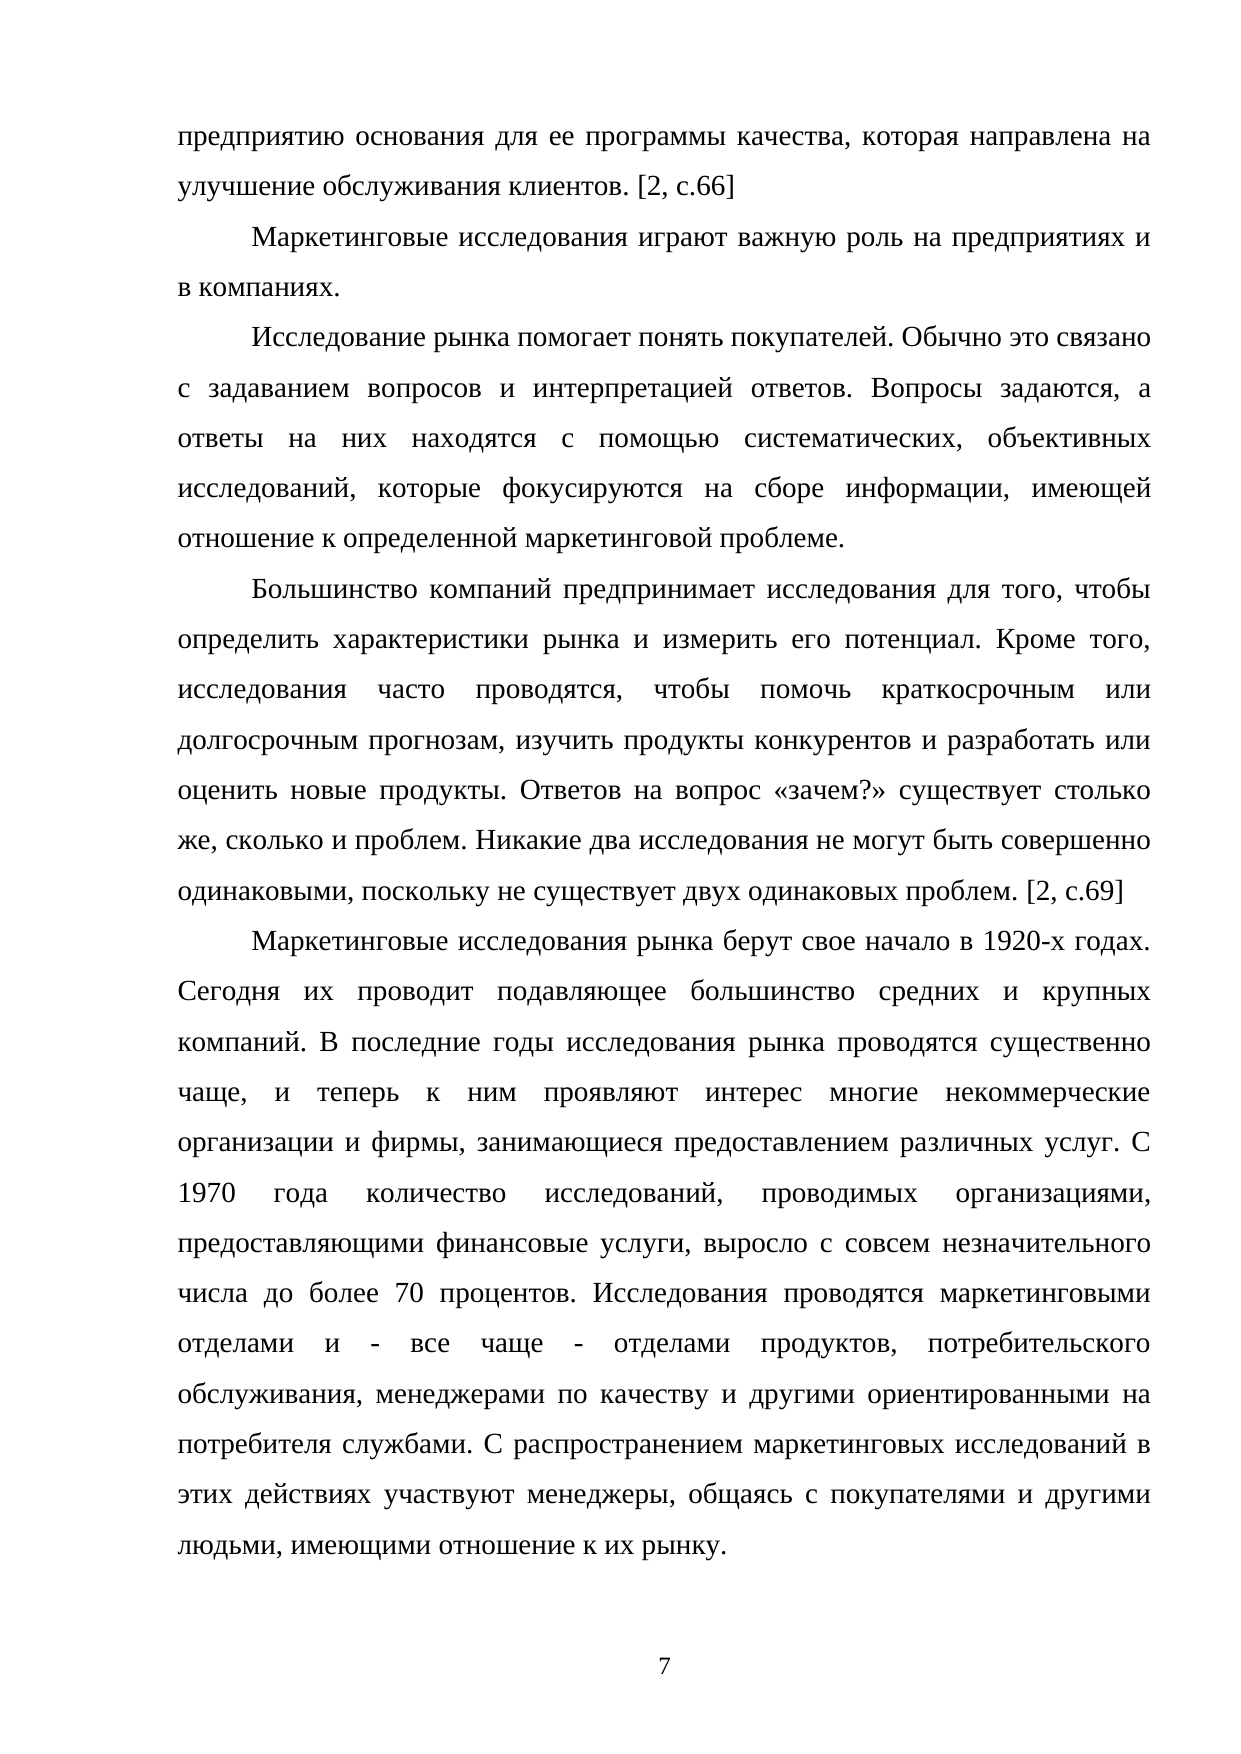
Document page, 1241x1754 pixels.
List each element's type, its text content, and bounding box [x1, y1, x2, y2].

text Маркетинговые исследования играют важную роль на предприятиях и в компаниях. [177, 219, 1152, 303]
text Исследование рынка помогает понять покупателей. Обычно это связано с задаванием вопросов и интерпретацией ответов. Вопросы задаются, а ответы на них находятся с помощью систематических, объективных исследований, которые фокусируются на сборе информации, имеющей отношение к определенной маркетинговой проблеме. [177, 319, 1152, 554]
text Маркетинговые исследования рынка берут свое начало в 1920-х годах. Сегодня их проводит подавляющее большинство средних и крупных компаний. В последние годы исследования рынка проводятся существенно чаще, и теперь к ним проявляют интерес многие некоммерческие организации и фирмы, занимающиеся предоставлением различных услуг. С 1970 года количество исследований, проводимых организациями, предоставляющими финансовые услуги, выросло с совсем незначительного числа до более 70 процентов. Исследования проводятся маркетинговыми отделами и - все чаще - отделами продуктов, потребительского обслуживания, менеджерами по качеству и другими ориентированными на потребителя службами. С распространением маркетинговых исследований в этих действиях участвуют менеджеры, общаясь с покупателями и другими людьми, имеющими отношение к их рынку. [177, 923, 1152, 1560]
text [177, 118, 1152, 202]
text Большинство компаний предпринимает исследования для того, чтобы определить характеристики рынка и измерить его потенциал. Кроме того, исследования часто проводятся, чтобы помочь краткосрочным или долгосрочным прогнозам, изучить продукты конкурентов и разработать или оценить новые продукты. Ответов на вопрос «зачем?» существует столько же, сколько и проблем. Никакие два исследования не могут быть совершенно одинаковыми, поскольку не существует двух одинаковых проблем. [2, с.69] [177, 571, 1152, 906]
